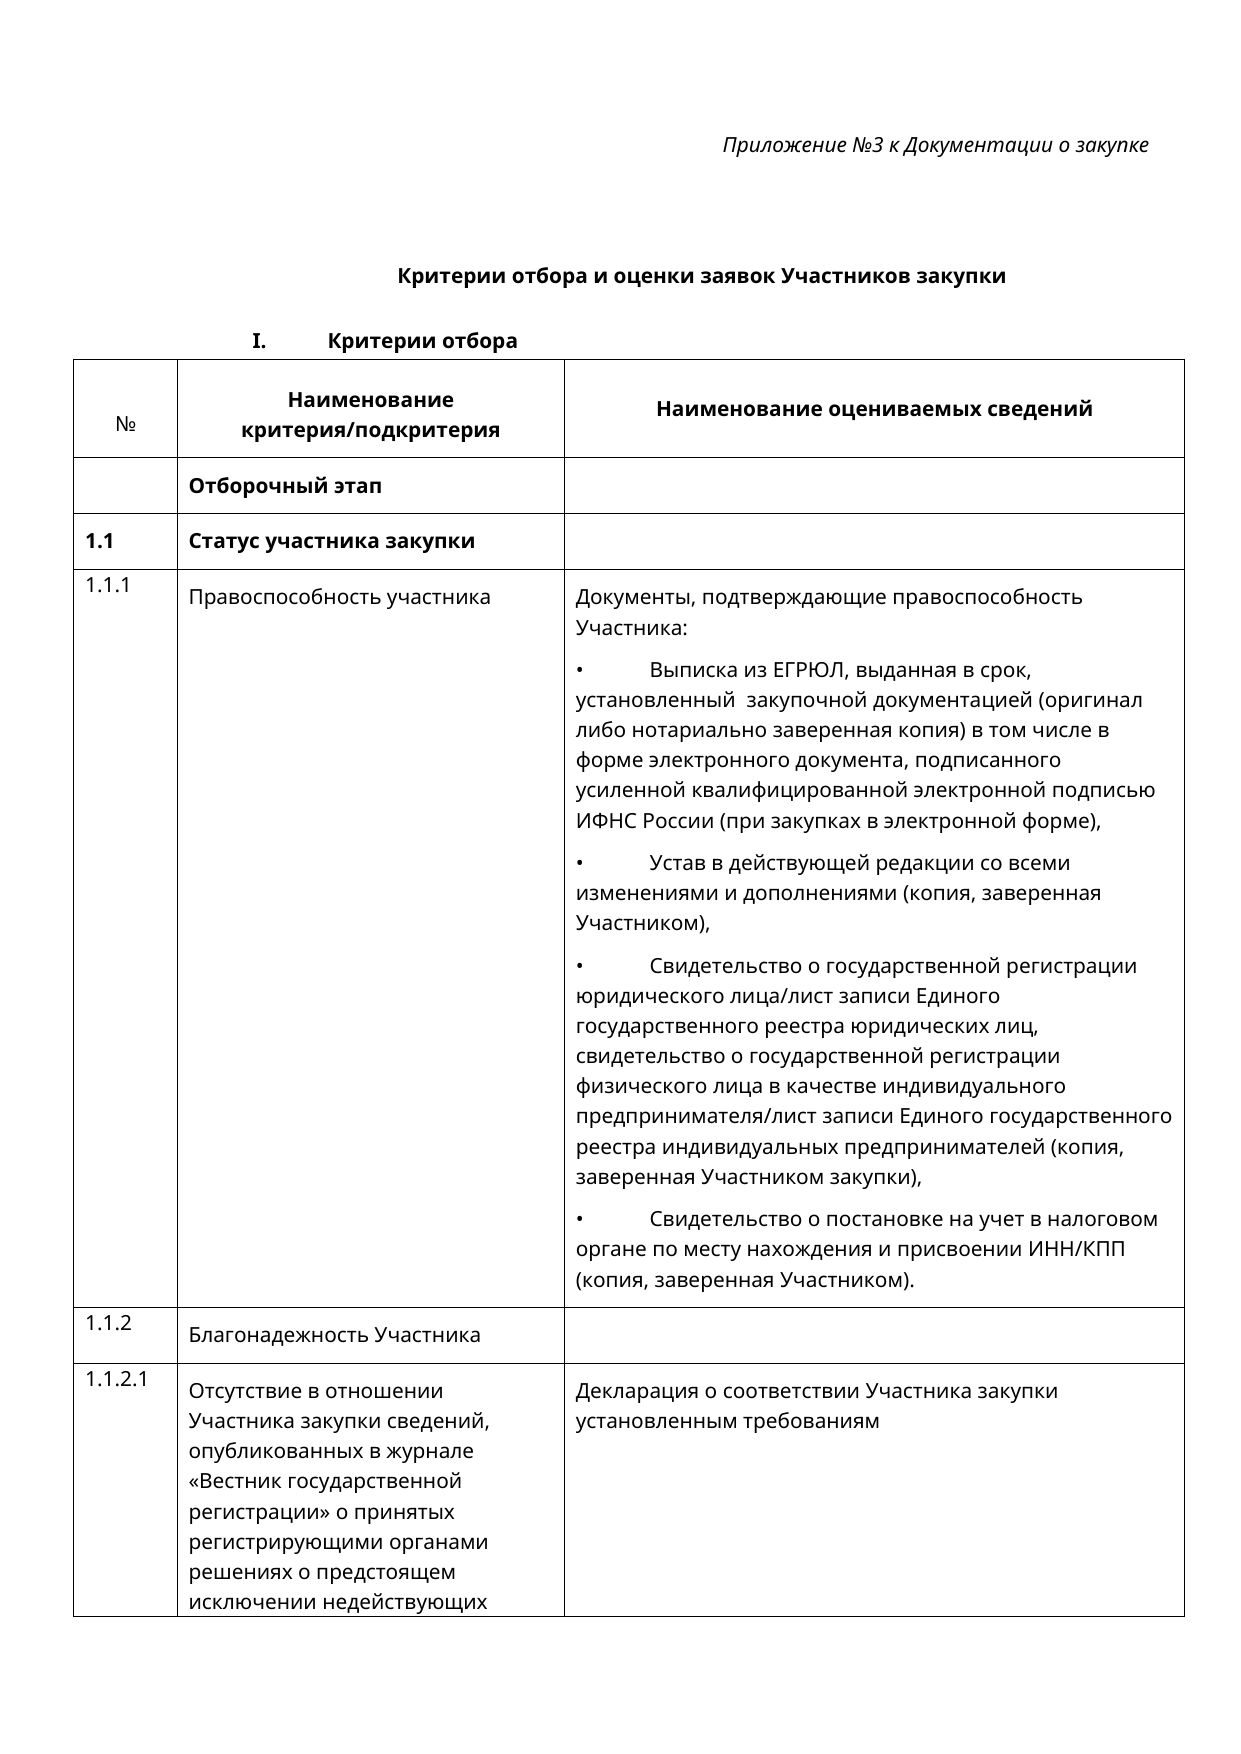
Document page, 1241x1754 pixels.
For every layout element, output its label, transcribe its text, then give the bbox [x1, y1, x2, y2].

table_cell Документы, подтверждающие правоспособность Участника: • Выписка из ЕГРЮЛ, выданная в срок, установленный закупочной документацией (оригинал либо нотариально заверенная копия) в том числе в форме электронного документа, подписанного усиленной квалифицированной электронной подписью ИФНС России (при закупках в электронной форме), • Устав в действующей редакции со всеми изменениями и дополнениями (копия, заверенная Участником), • Свидетельство о государственной регистрации юридического лица/лист записи Единого государственного реестра юридических лиц, свидетельство о государственной регистрации физического лица в качестве индивидуального предпринимателя/лист записи Единого государственного реестра индивидуальных предпринимателей (копия, заверенная Участником закупки), • Свидетельство о постановке на учет в налоговом органе по месту нахождения и присвоении ИНН/КПП (копия, заверенная Участником). [565, 570, 1184, 1307]
table_cell 1.1 [74, 514, 177, 569]
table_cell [178, 1364, 564, 1616]
table_cell Отборочный этап [178, 458, 564, 513]
table_header Наименование критерия/подкритерия [178, 360, 564, 457]
table_cell [74, 458, 177, 513]
table_cell Правоспособность участника [178, 570, 564, 1307]
list Критерии отбора [252, 326, 1152, 355]
table_cell Статус участника закупки [178, 514, 564, 569]
list Приложение №3 к Документации о закупке [252, 131, 1152, 159]
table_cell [565, 1364, 1184, 1616]
table_header Наименование оцениваемых сведений [565, 360, 1184, 457]
table_cell 1.1.2.1 [74, 1364, 177, 1616]
table_cell [565, 1308, 1184, 1363]
table_header № [74, 360, 177, 457]
table_cell Благонадежность Участника [178, 1308, 564, 1363]
table_cell 1.1.1 [74, 570, 177, 1307]
list Критерии отбора и оценки заявок Участников закупки [252, 261, 1152, 289]
table_cell 1.1.2 [74, 1308, 177, 1363]
table_cell [565, 514, 1184, 569]
table_cell [565, 458, 1184, 513]
